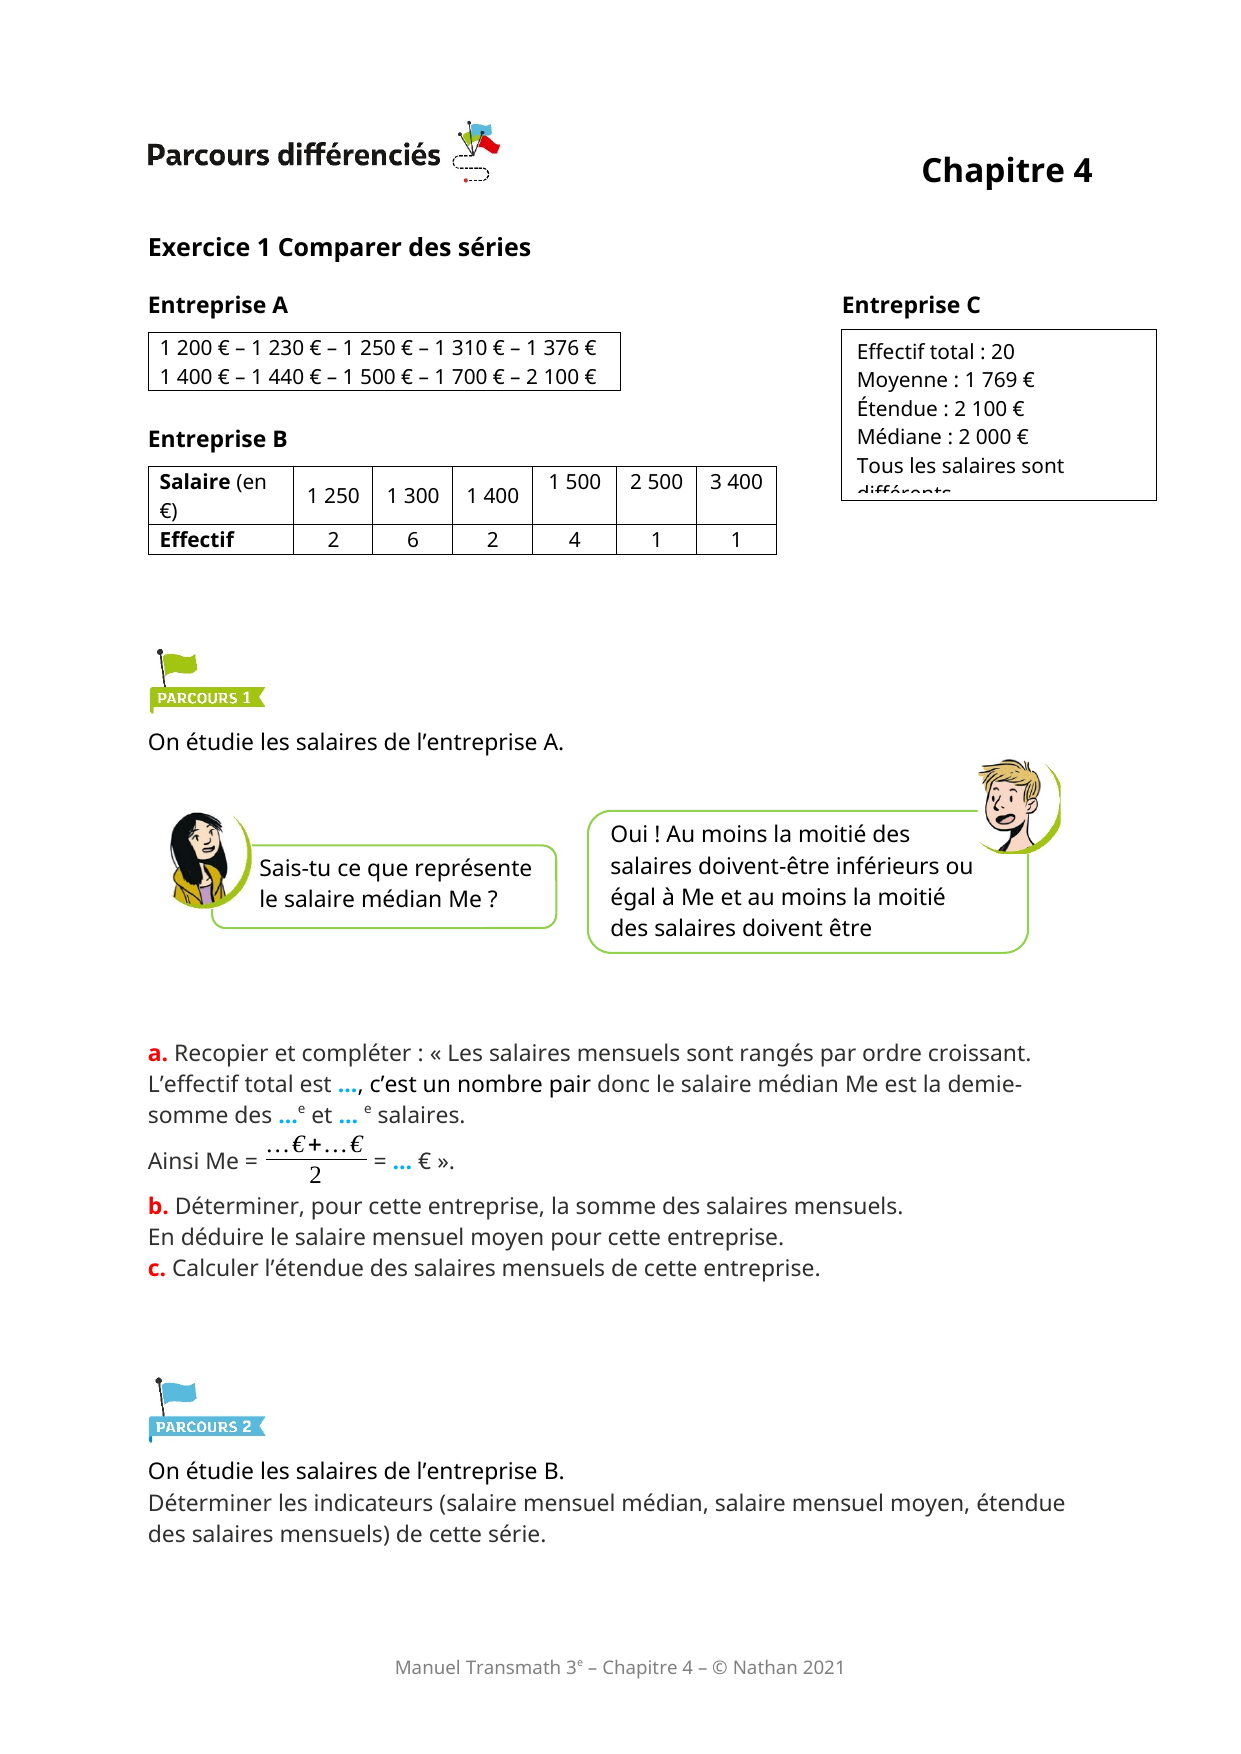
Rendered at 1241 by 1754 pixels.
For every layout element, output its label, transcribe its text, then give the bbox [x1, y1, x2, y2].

text a. Recopier et compléter : « Les salaires mensuels sont rangés par ordre croissant. L’effectif total est ..., c’est un nombre pair donc le salaire médian Me est la demie-somme des ...e et ... e salaires. [148, 1037, 1093, 1131]
picture [147, 118, 502, 183]
text On étudie les salaires de l’entreprise B. [148, 1455, 1093, 1486]
table_header 2 500 [617, 467, 696, 524]
table_cell 1 [697, 525, 776, 554]
table_cell 2 [294, 525, 372, 554]
picture [976, 757, 1060, 852]
text Ainsi Me = = ... € ». [148, 1131, 1093, 1190]
text Déterminer les indicateurs (salaire mensuel médian, salaire mensuel moyen, étendue des salaires mensuels) de cette série. [148, 1486, 1093, 1549]
picture [147, 648, 266, 714]
text On étudie les salaires de l’entreprise A. [148, 726, 1093, 757]
table_cell 1 [617, 525, 696, 554]
table_header 1 250 [294, 467, 372, 524]
table_header 1 300 [373, 467, 452, 524]
text En déduire le salaire mensuel moyen pour cette entreprise. [148, 1221, 1093, 1252]
text Entreprise A Entreprise C [148, 288, 1093, 320]
text c. Calculer l’étendue des salaires mensuels de cette entreprise. [148, 1252, 1093, 1283]
table_header Salaire (en €) [149, 467, 293, 524]
text b. Déterminer, pour cette entreprise, la somme des salaires mensuels. [148, 1190, 1093, 1221]
table_header 1 500 [533, 467, 616, 524]
table_cell 2 [453, 525, 532, 554]
table_header 3 400 [697, 467, 776, 524]
table_header 1 200 € – 1 230 € – 1 250 € – 1 310 € – 1 376 € 1 400 € – 1 440 € – 1 500 € – 1 700 € – 2 100 € [149, 333, 620, 390]
text Exercice 1 Comparer des séries [148, 229, 1093, 263]
table_header 1 400 [453, 467, 532, 524]
table_cell Effectif [149, 525, 293, 554]
picture [147, 1377, 266, 1443]
text Entreprise B [148, 422, 841, 454]
picture [169, 810, 252, 909]
table_cell 4 [533, 525, 616, 554]
table_cell 6 [373, 525, 452, 554]
